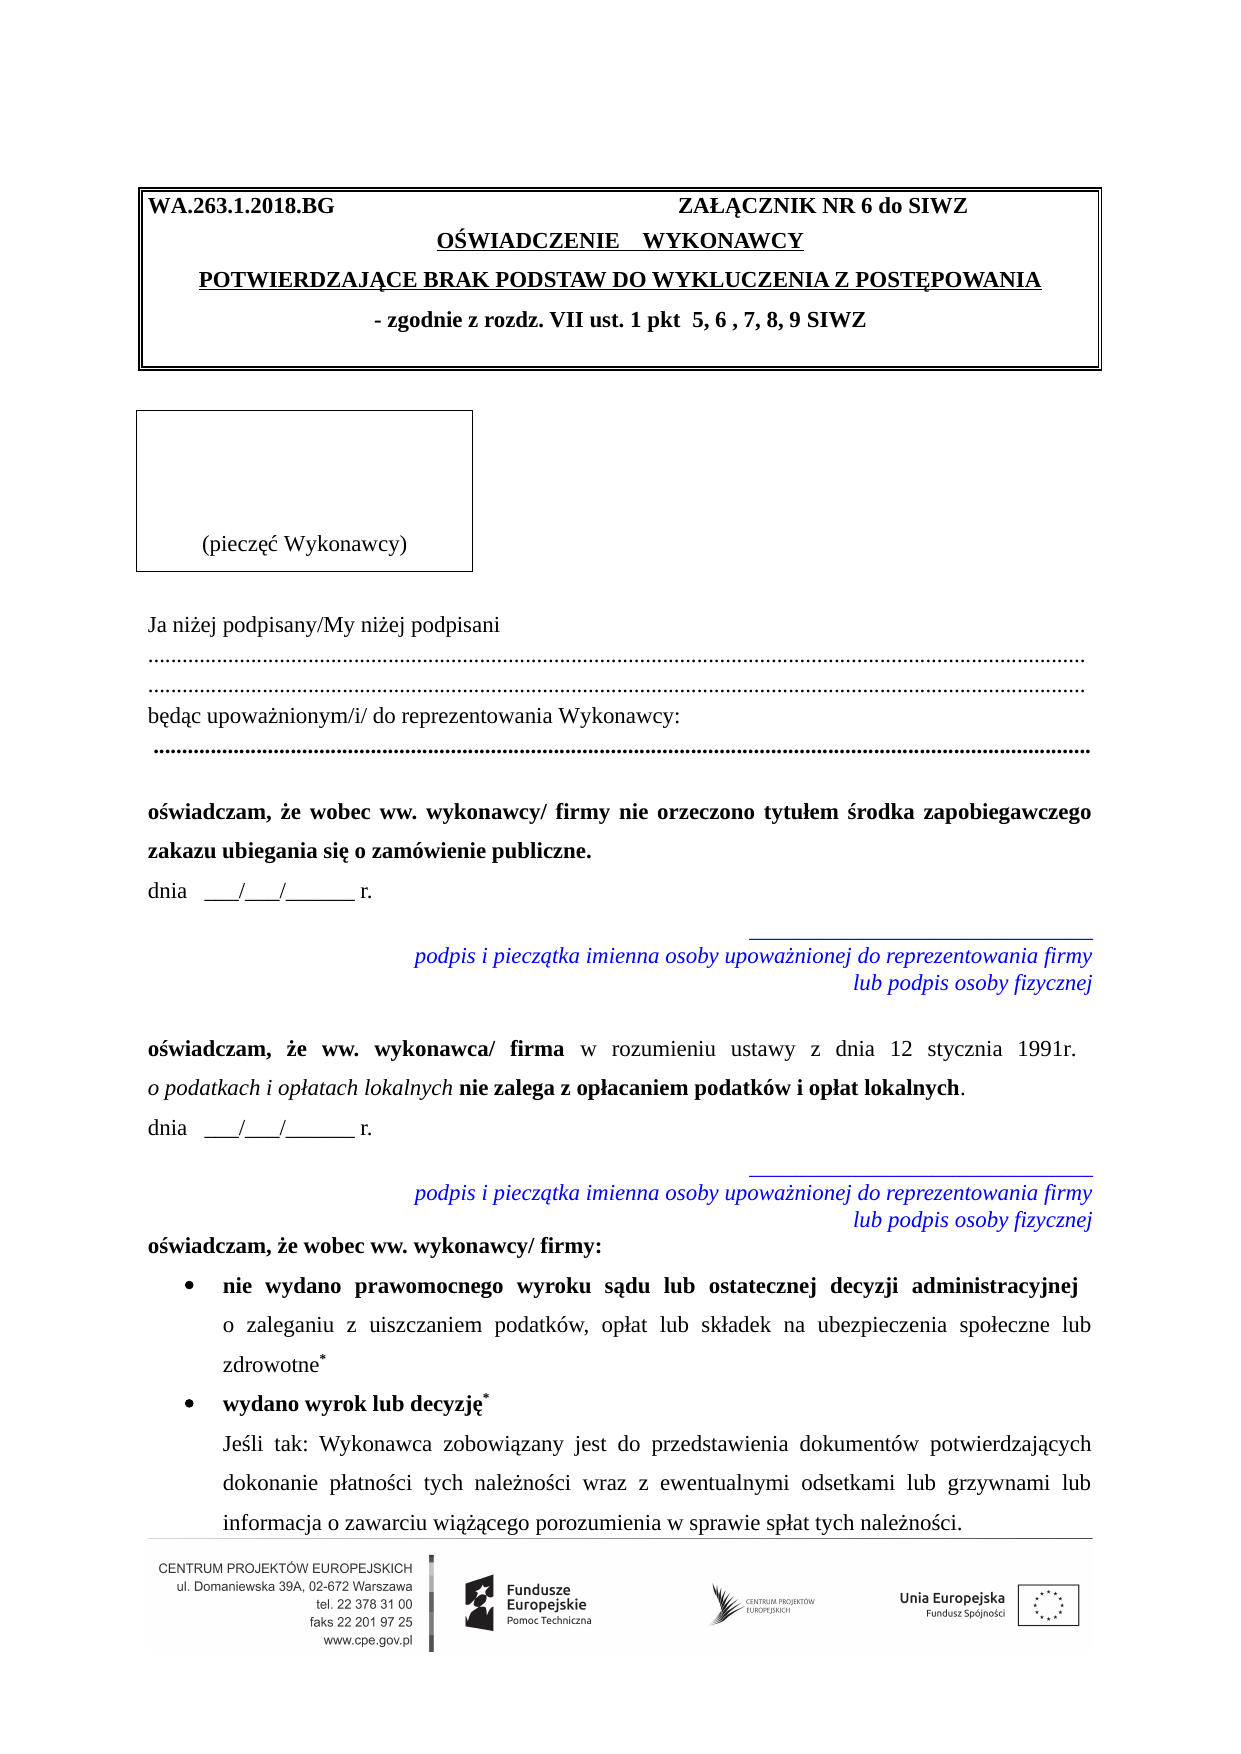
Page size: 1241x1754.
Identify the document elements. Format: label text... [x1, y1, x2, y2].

text dnia ___/___/______ r. [148, 877, 1063, 903]
list ______________________________ [148, 916, 1093, 942]
list lub podpis osoby fizycznej [148, 1206, 1093, 1232]
list .................................................................................................................................................................... [148, 732, 1093, 758]
list lub podpis osoby fizycznej [148, 969, 1093, 995]
picture [147, 1538, 1093, 1652]
list ______________________________ [148, 1153, 1093, 1179]
table_header (pieczęć Wykonawcy) [137, 411, 472, 571]
text Ja niżej podpisany/My niżej podpisani [148, 611, 1093, 637]
text będąc upoważnionym/i/ do reprezentowania Wykonawcy: [148, 702, 1093, 728]
list podpis i pieczątka imienna osoby upoważnionej do reprezentowania firmy [148, 942, 1093, 969]
table_header WA.263.1.2018.BG ZAŁĄCZNIK NR 6 do SIWZ [143, 192, 1098, 227]
text ........................................................................................................................................................................................................................................................................................................................................ [148, 641, 1093, 698]
list nie wydano prawomocnego wyroku sądu lub ostatecznej decyzji administracyjnej o zaleganiu z uiszczaniem podatków, opłat lub składek na ubezpieczenia społeczne lub zdrowotne* [185, 1272, 1093, 1377]
list podpis i pieczątka imienna osoby upoważnionej do reprezentowania firmy [148, 1179, 1093, 1206]
table_cell oświadczenie wykonawcy POTWIERDZAJĄCE BRAK PODSTAW DO WYKLUCZENIA Z POSTĘPOWANIA - zgodnie z rozdz. VII ust. 1 pkt 5, 6 , 7, 8, 9 SIWZ [143, 227, 1098, 366]
text oświadczam, że wobec ww. wykonawcy/ firmy: [148, 1232, 1093, 1258]
list wydano wyrok lub decyzję* [185, 1390, 1093, 1416]
text dnia ___/___/______ r. [148, 1114, 1063, 1140]
text Jeśli tak: Wykonawca zobowiązany jest do przedstawienia dokumentów potwierdzających dokonanie płatności tych należności wraz z ewentualnymi odsetkami lub grzywnami lub informacja o zawarciu wiążącego porozumienia w sprawie spłat tych należności. [223, 1429, 1093, 1535]
text oświadczam, że ww. wykonawca/ firma w rozumieniu ustawy z dnia 12 stycznia 1991r. o podatkach i opłatach lokalnych nie zalega z opłacaniem podatków i opłat lokalnych. [148, 1035, 1093, 1101]
text oświadczam, że wobec ww. wykonawcy/ firmy nie orzeczono tytułem środka zapobiegawczego zakazu ubiegania się o zamówienie publiczne. [148, 798, 1093, 863]
